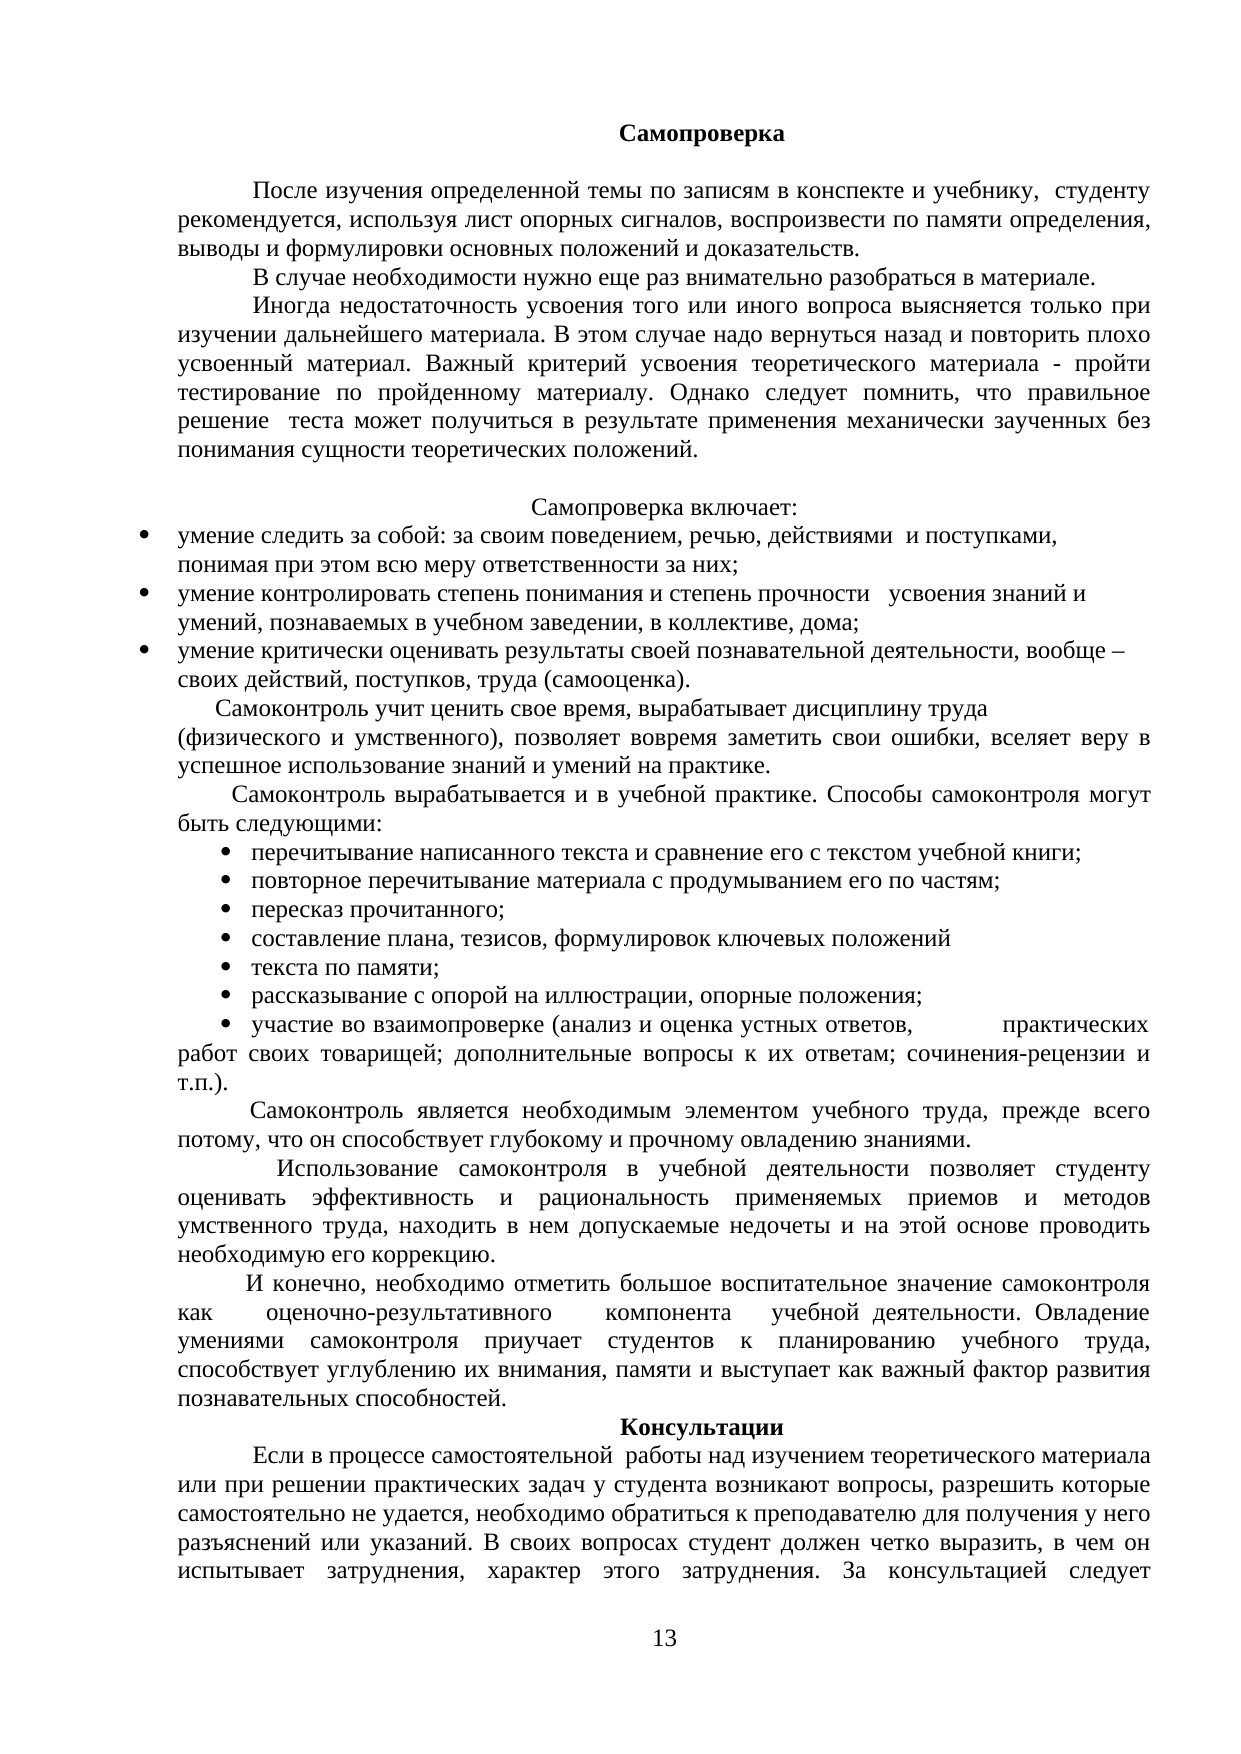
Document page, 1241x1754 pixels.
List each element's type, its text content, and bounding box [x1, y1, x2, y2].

text Иногда недостаточность усвоения того или иного вопроса выясняется только при изучении дальнейшего материала. В этом случае надо вернуться назад и повторить плохо усвоенный материал. Важный критерий усвоения теоретического материала - пройти тестирование по пройденному материалу. Однако следует помнить, что правильное решение теста может получиться в результате применения механически заученных без понимания сущности теоретических положений. [177, 291, 1152, 463]
text Самоконтроль учит ценить свое время, вырабатывает дисциплину труда [177, 693, 1152, 722]
text Самопроверка включает: [177, 492, 1152, 521]
text Консультации [177, 1412, 1152, 1441]
list умение следить за собой: за своим поведением, речью, действиями и поступками, понимая при этом всю меру ответственности за них; [140, 521, 1152, 578]
list рассказывание с опорой на иллюстрации, опорные положения; [177, 981, 1152, 1009]
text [177, 1441, 1152, 1584]
list повторное перечитывание материала с продумыванием его по частям; [177, 866, 1152, 894]
text Использование самоконтроля в учебной деятельности позволяет студенту оценивать эффективность и рациональность применяемых приемов и методов умственного труда, находить в нем допускаемые недочеты и на этой основе проводить необходимую его коррекцию. [177, 1153, 1152, 1268]
list перечитывание написанного текста и сравнение его с текстом учебной книги; [177, 837, 1152, 866]
text После изучения определенной темы по записям в конспекте и учебнику, студенту рекомендуется, используя лист опорных сигналов, воспроизвести по памяти определения, выводы и формулировки основных положений и доказательств. [177, 176, 1152, 262]
text И конечно, необходимо отметить большое воспитательное значение самоконтроля как оценочно-результативного компонента учебной деятельности. Овладение умениями самоконтроля приучает студентов к планированию учебного труда, способствует углублению их внимания, памяти и выступает как важный фактор развития познавательных способностей. [177, 1268, 1152, 1412]
list пересказ прочитанного; [177, 894, 1152, 923]
text Самоконтроль является необходимым элементом учебного труда, прежде всего потому, что он способствует глубокому и прочному овладению знаниями. [177, 1096, 1152, 1153]
text Самопроверка [177, 118, 1152, 147]
list умение критически оценивать результаты своей познавательной деятельности, вообще – своих действий, поступков, труда (самооценка). [140, 636, 1152, 693]
list составление плана, тезисов, формулировок ключевых положений [177, 923, 1152, 952]
text Самоконтроль вырабатывается и в учебной практике. Способы самоконтроля могут быть следующими: [177, 779, 1152, 837]
text (физического и умственного), позволяет вовремя заметить свои ошибки, вселяет веру в успешное использование знаний и умений на практике. [177, 722, 1152, 779]
text В случае необходимости нужно еще раз внимательно разобраться в материале. [177, 262, 1152, 291]
list текста по памяти; [177, 952, 1152, 981]
list умение контролировать степень понимания и степень прочности усвоения знаний и умений, познаваемых в учебном заведении, в коллективе, дома; [140, 578, 1152, 636]
list участие во взаимопроверке (анализ и оценка устных ответов, практических работ своих товарищей; дополнительные вопросы к их ответам; сочинения-рецензии и т.п.). [177, 1009, 1152, 1096]
